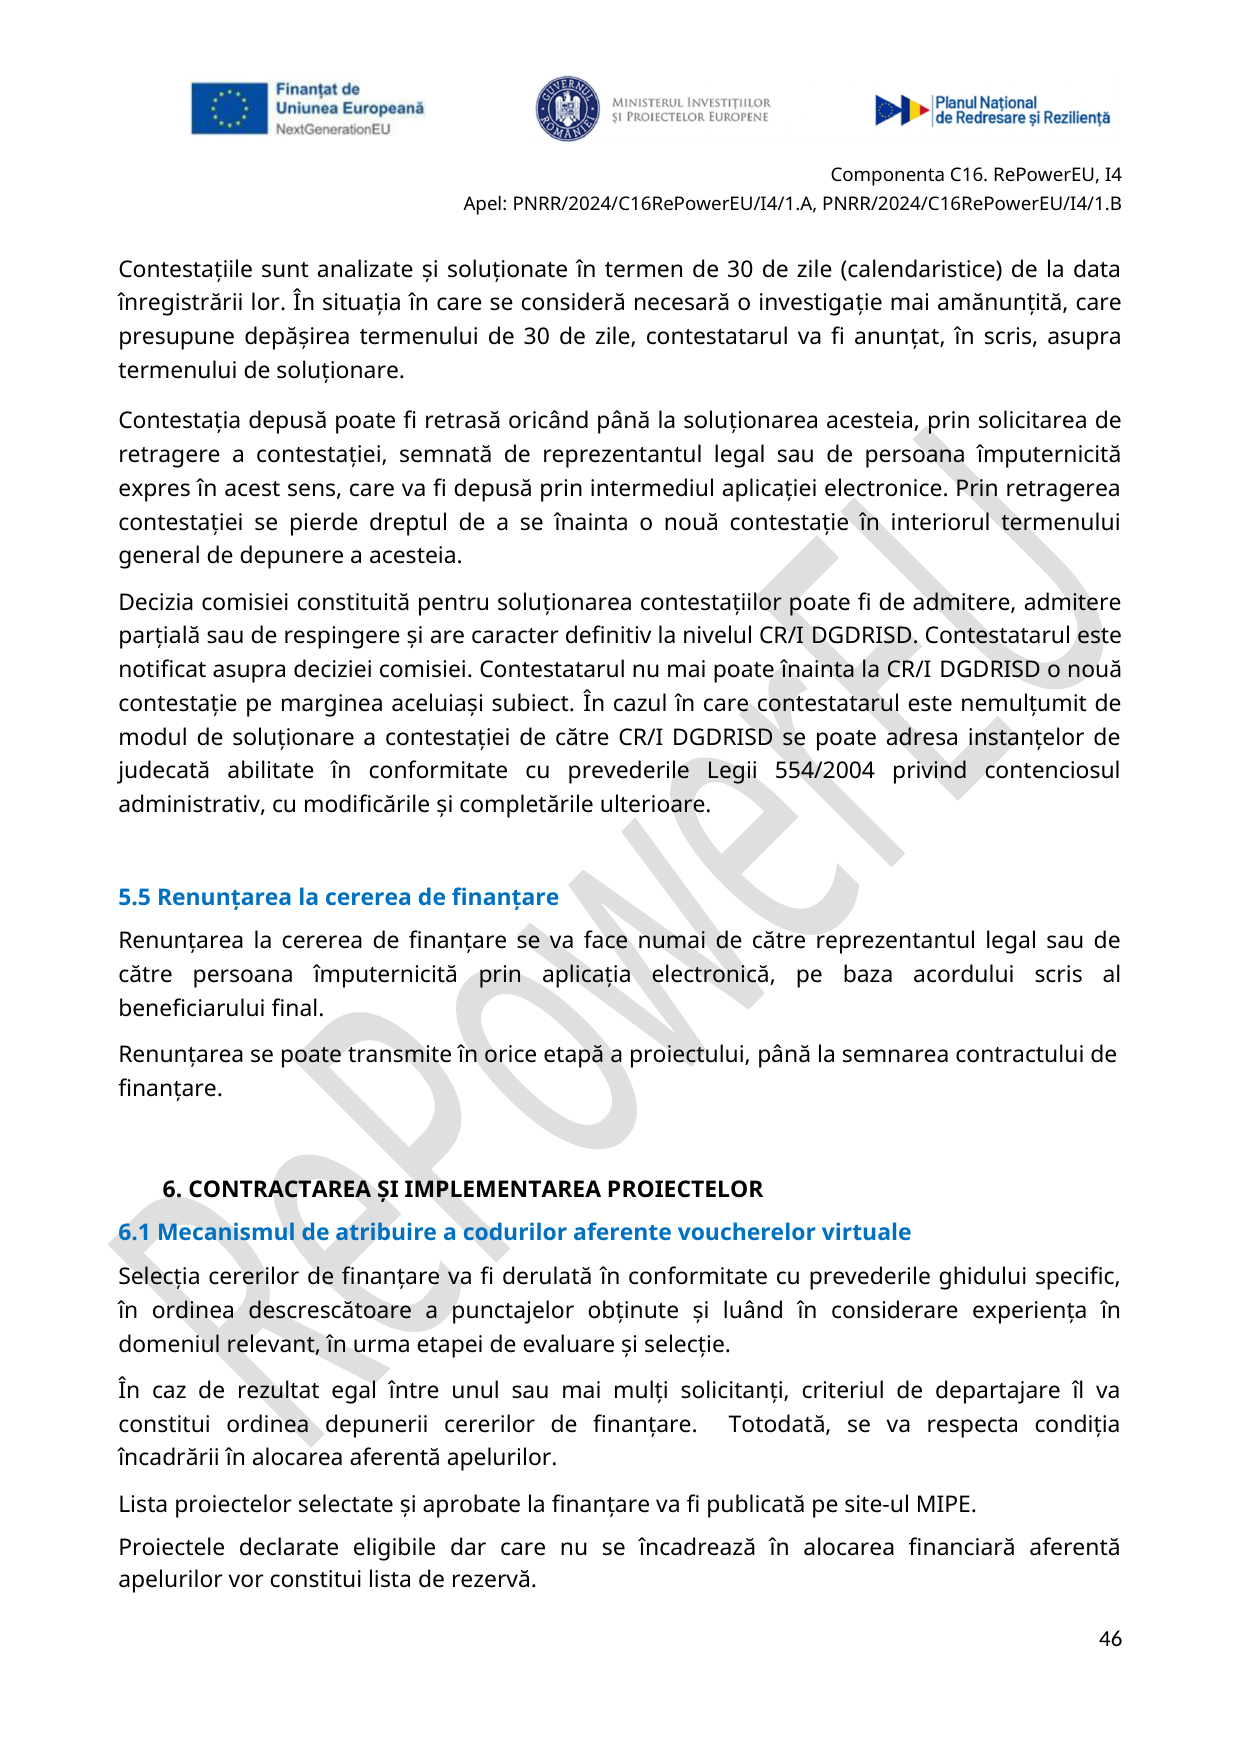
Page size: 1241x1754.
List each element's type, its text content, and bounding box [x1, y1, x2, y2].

text Selecția cererilor de finanțare va fi derulată în conformitate cu prevederile ghidului specific, în ordinea descrescătoare a punctajelor obținute și luând în considerare experiența în domeniul relevant, în urma etapei de evaluare și selecție. [118, 1260, 1122, 1359]
text Contestaţia depusă poate fi retrasă oricând până la soluţionarea acesteia, prin solicitarea de retragere a contestaţiei, semnată de reprezentantul legal sau de persoana împuternicită expres în acest sens, care va fi depusă prin intermediul aplicației electronice. Prin retragerea contestaţiei se pierde dreptul de a se înainta o nouă contestație în interiorul termenului general de depunere a acesteia. [118, 404, 1122, 571]
text Proiectele declarate eligibile dar care nu se încadrează în alocarea financiară aferentă apelurilor vor constitui lista de rezervă. [118, 1531, 1122, 1594]
subtitle 6.1 Mecanismul de atribuire a codurilor aferente voucherelor virtuale [118, 1216, 1122, 1248]
subtitle 6. CONTRACTAREA ȘI IMPLEMENTAREA PROIECTELOR [162, 1173, 1122, 1204]
text Decizia comisiei constituită pentru soluţionarea contestaţiilor poate fi de admitere, admitere parțială sau de respingere şi are caracter definitiv la nivelul CR/I DGDRISD. Contestatarul este notificat asupra deciziei comisiei. Contestatarul nu mai poate înainta la CR/I DGDRISD o nouă contestație pe marginea aceluiași subiect. În cazul în care contestatarul este nemulțumit de modul de soluționare a contestației de către CR/I DGDRISD se poate adresa instanțelor de judecată abilitate în conformitate cu prevederile Legii 554/2004 privind contenciosul administrativ, cu modificările şi completările ulterioare. [118, 586, 1122, 819]
picture [182, 73, 1123, 157]
text Renunțarea la cererea de finanțare se va face numai de către reprezentantul legal sau de către persoana împuternicită prin aplicația electronică, pe baza acordului scris al beneficiarului final. [118, 924, 1122, 1023]
text Contestaţiile sunt analizate şi soluţionate în termen de 30 de zile (calendaristice) de la data înregistrării lor. În situaţia în care se consideră necesară o investigaţie mai amănunţită, care presupune depăşirea termenului de 30 de zile, contestatarul va fi anunţat, în scris, asupra termenului de soluţionare. [118, 253, 1122, 385]
text Lista proiectelor selectate și aprobate la finanțare va fi publicată pe site-ul MIPE. [118, 1488, 1122, 1519]
text Renunțarea se poate transmite în orice etapă a proiectului, până la semnarea contractului de finanțare. [118, 1038, 1122, 1103]
text În caz de rezultat egal între unul sau mai mulți solicitanți, criteriul de departajare îl va constitui ordinea depunerii cererilor de finanțare. Totodată, se va respecta condiția încadrării în alocarea aferentă apelurilor. [118, 1374, 1122, 1473]
subtitle 5.5 Renunțarea la cererea de finanțare [118, 881, 1122, 912]
